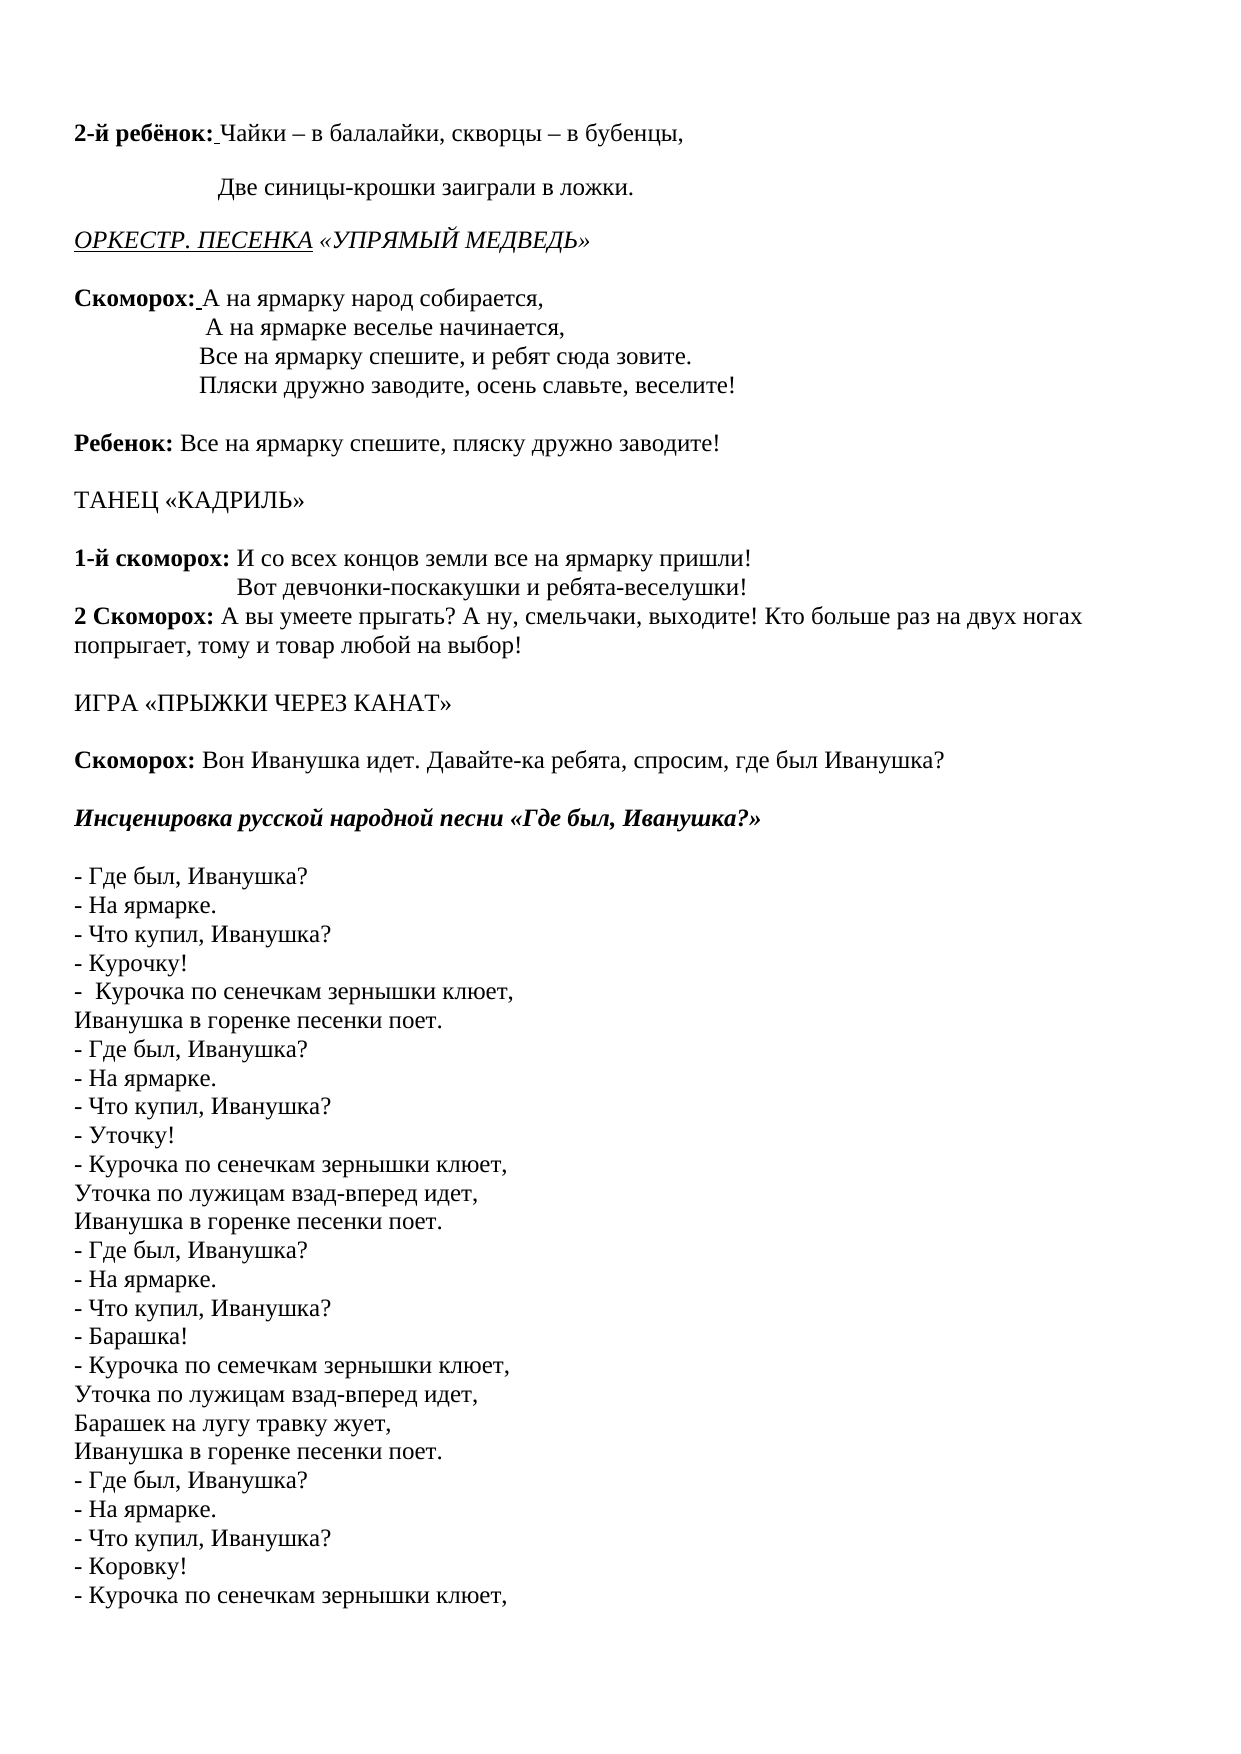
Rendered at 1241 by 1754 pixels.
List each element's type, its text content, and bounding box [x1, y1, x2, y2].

text ОРКЕСТР. ПЕСЕНКА «УПРЯМЫЙ МЕДВЕДЬ» [74, 226, 1152, 254]
text ИГРА «ПРЫЖКИ ЧЕРЕЗ КАНАТ» [74, 688, 1152, 716]
text Две синицы-крошки заиграли в ложки. [74, 172, 1152, 201]
text Инсценировка русской народной песни «Где был, Иванушка?» [74, 803, 1152, 832]
text 2-й ребёнок: Чайки – в балалайки, скворцы – в бубенцы, [74, 118, 1152, 147]
text Скоморох: Вон Иванушка идет. Давайте-ка ребята, спросим, где был Иванушка? [74, 746, 1152, 774]
text Ребенок: Все на ярмарку спешите, пляску дружно заводите! [74, 428, 1152, 456]
text 1-й скоморох: И со всех концов земли все на ярмарку пришли! [74, 543, 1152, 572]
text Вот девчонки-поскакушки и ребята-веселушки! 2 Скоморох: А вы умеете прыгать? А ну, смельчаки, выходите! Кто больше раз на двух ногах попрыгает, тому и товар любой на выбор! [74, 572, 1152, 658]
text Скоморох: А на ярмарку народ собирается, А на ярмарке веселье начинается, Все на ярмарку спешите, и ребят сюда зовите. Пляски дружно заводите, осень славьте, веселите! [74, 283, 1152, 398]
text ТАНЕЦ «КАДРИЛЬ» [74, 486, 1152, 514]
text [74, 861, 1152, 1609]
